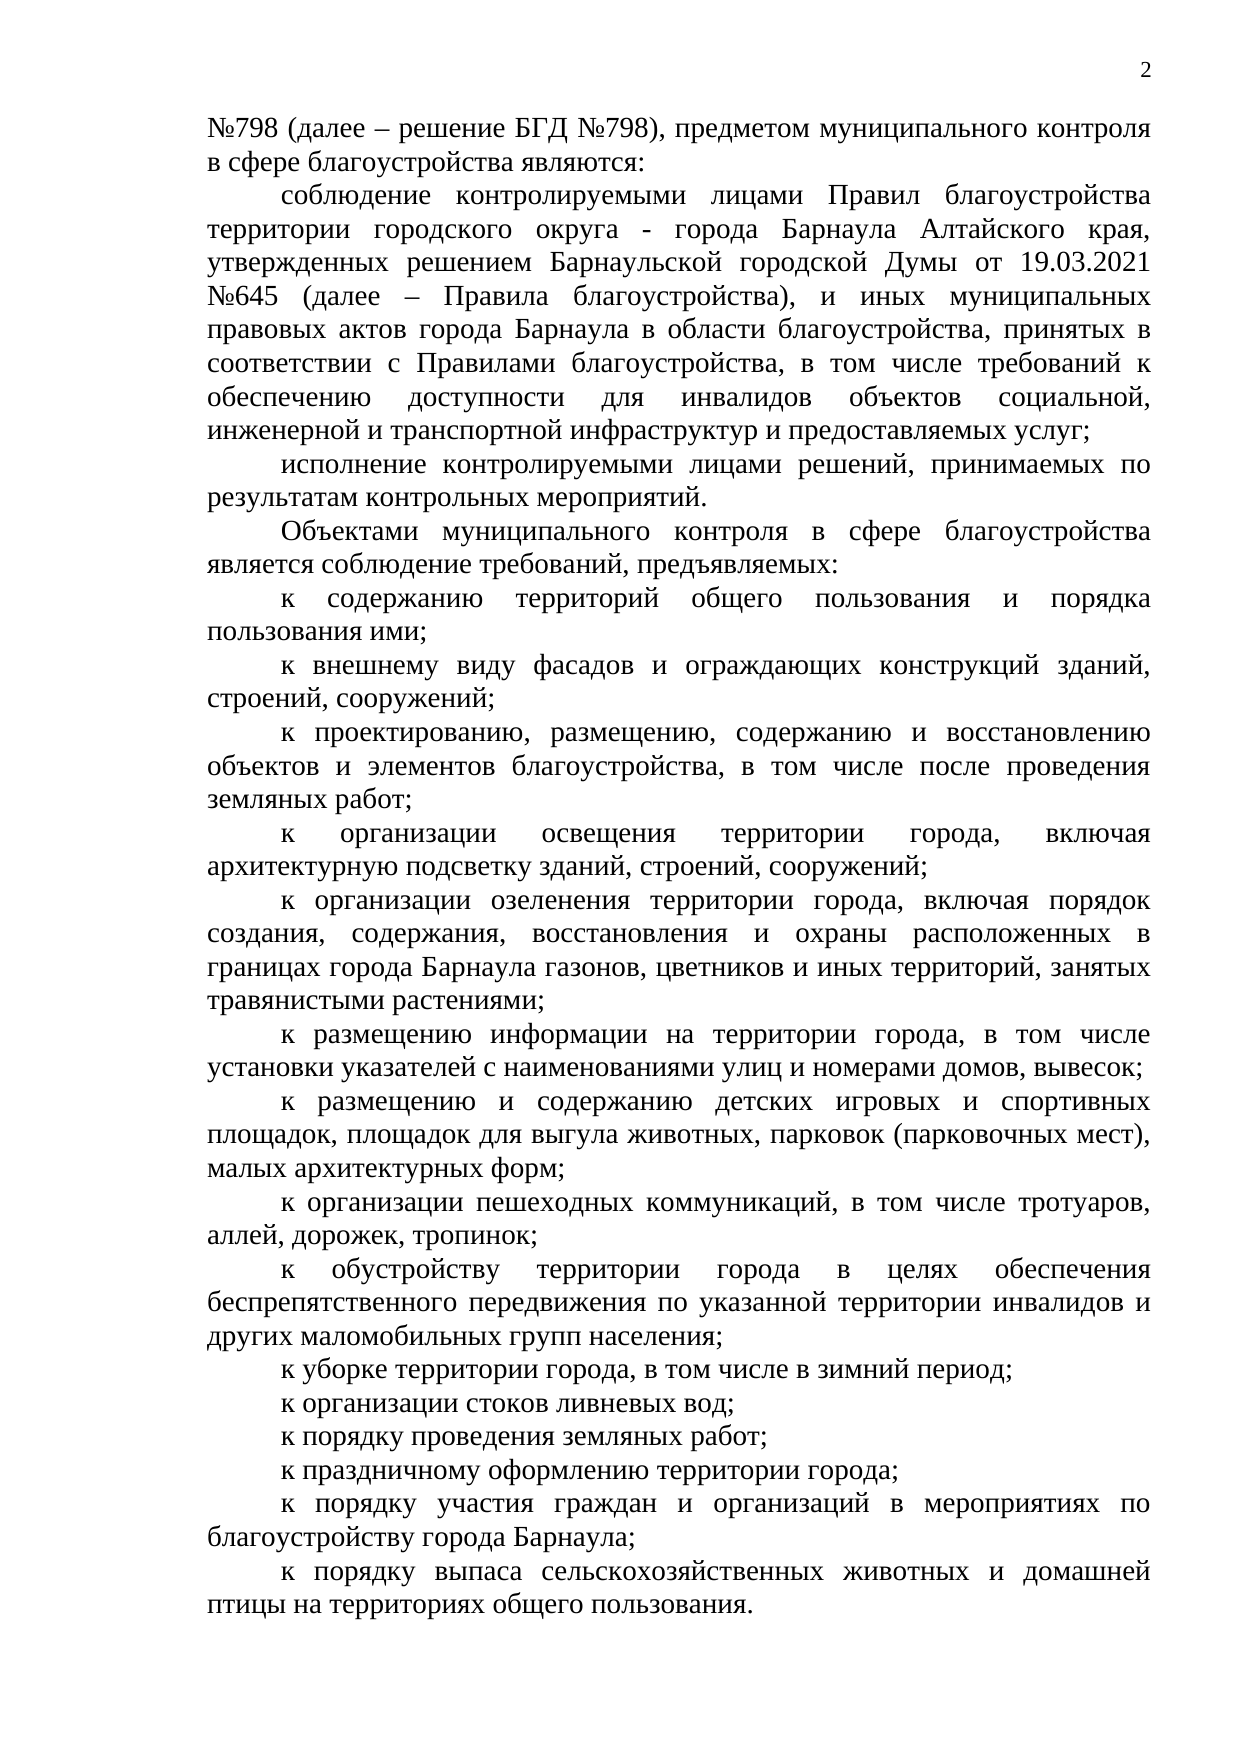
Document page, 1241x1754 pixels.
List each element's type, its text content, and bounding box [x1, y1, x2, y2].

text к размещению информации на территории города, в том числе установки указателей с наименованиями улиц и номерами домов, вывесок; [207, 1016, 1152, 1083]
text к порядку выпаса сельскохозяйственных животных и домашней птицы на территориях общего пользования. [207, 1553, 1152, 1620]
text к праздничному оформлению территории города; [207, 1452, 1152, 1486]
text к уборке территории города, в том числе в зимний период; [207, 1351, 1152, 1385]
text к организации освещения территории города, включая архитектурную подсветку зданий, строений, сооружений; [207, 815, 1152, 882]
text к обустройству территории города в целях обеспечения беспрепятственного передвижения по указанной территории инвалидов и других маломобильных групп населения; [207, 1251, 1152, 1351]
text соблюдение контролируемыми лицами Правил благоустройства территории городского округа - города Барнаула Алтайского края, утвержденных решением Барнаульской городской Думы от 19.03.2021 №645 (далее – Правила благоустройства), и иных муниципальных правовых актов города Барнаула в области благоустройства, принятых в соответствии с Правилами благоустройства, в том числе требований к обеспечению доступности для инвалидов объектов социальной, инженерной и транспортной инфраструктур и предоставляемых услуг; [207, 177, 1152, 446]
text к проектированию, размещению, содержанию и восстановлению объектов и элементов благоустройства, в том числе после проведения земляных работ; [207, 714, 1152, 815]
text к порядку участия граждан и организаций в мероприятиях по благоустройству города Барнаула; [207, 1486, 1152, 1553]
text к организации пешеходных коммуникаций, в том числе тротуаров, аллей, дорожек, тропинок; [207, 1184, 1152, 1251]
text к содержанию территорий общего пользования и порядка пользования ими; [207, 580, 1152, 647]
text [207, 110, 1152, 177]
text к порядку проведения земляных работ; [207, 1418, 1152, 1452]
text к организации стоков ливневых вод; [207, 1385, 1152, 1418]
text к внешнему виду фасадов и ограждающих конструкций зданий, строений, сооружений; [207, 647, 1152, 714]
text к организации озеленения территории города, включая порядок создания, содержания, восстановления и охраны расположенных в границах города Барнаула газонов, цветников и иных территорий, занятых травянистыми растениями; [207, 882, 1152, 1016]
text к размещению и содержанию детских игровых и спортивных площадок, площадок для выгула животных, парковок (парковочных мест), малых архитектурных форм; [207, 1083, 1152, 1184]
text исполнение контролируемыми лицами решений, принимаемых по результатам контрольных мероприятий. [207, 446, 1152, 513]
text Объектами муниципального контроля в сфере благоустройства является соблюдение требований, предъявляемых: [207, 513, 1152, 580]
